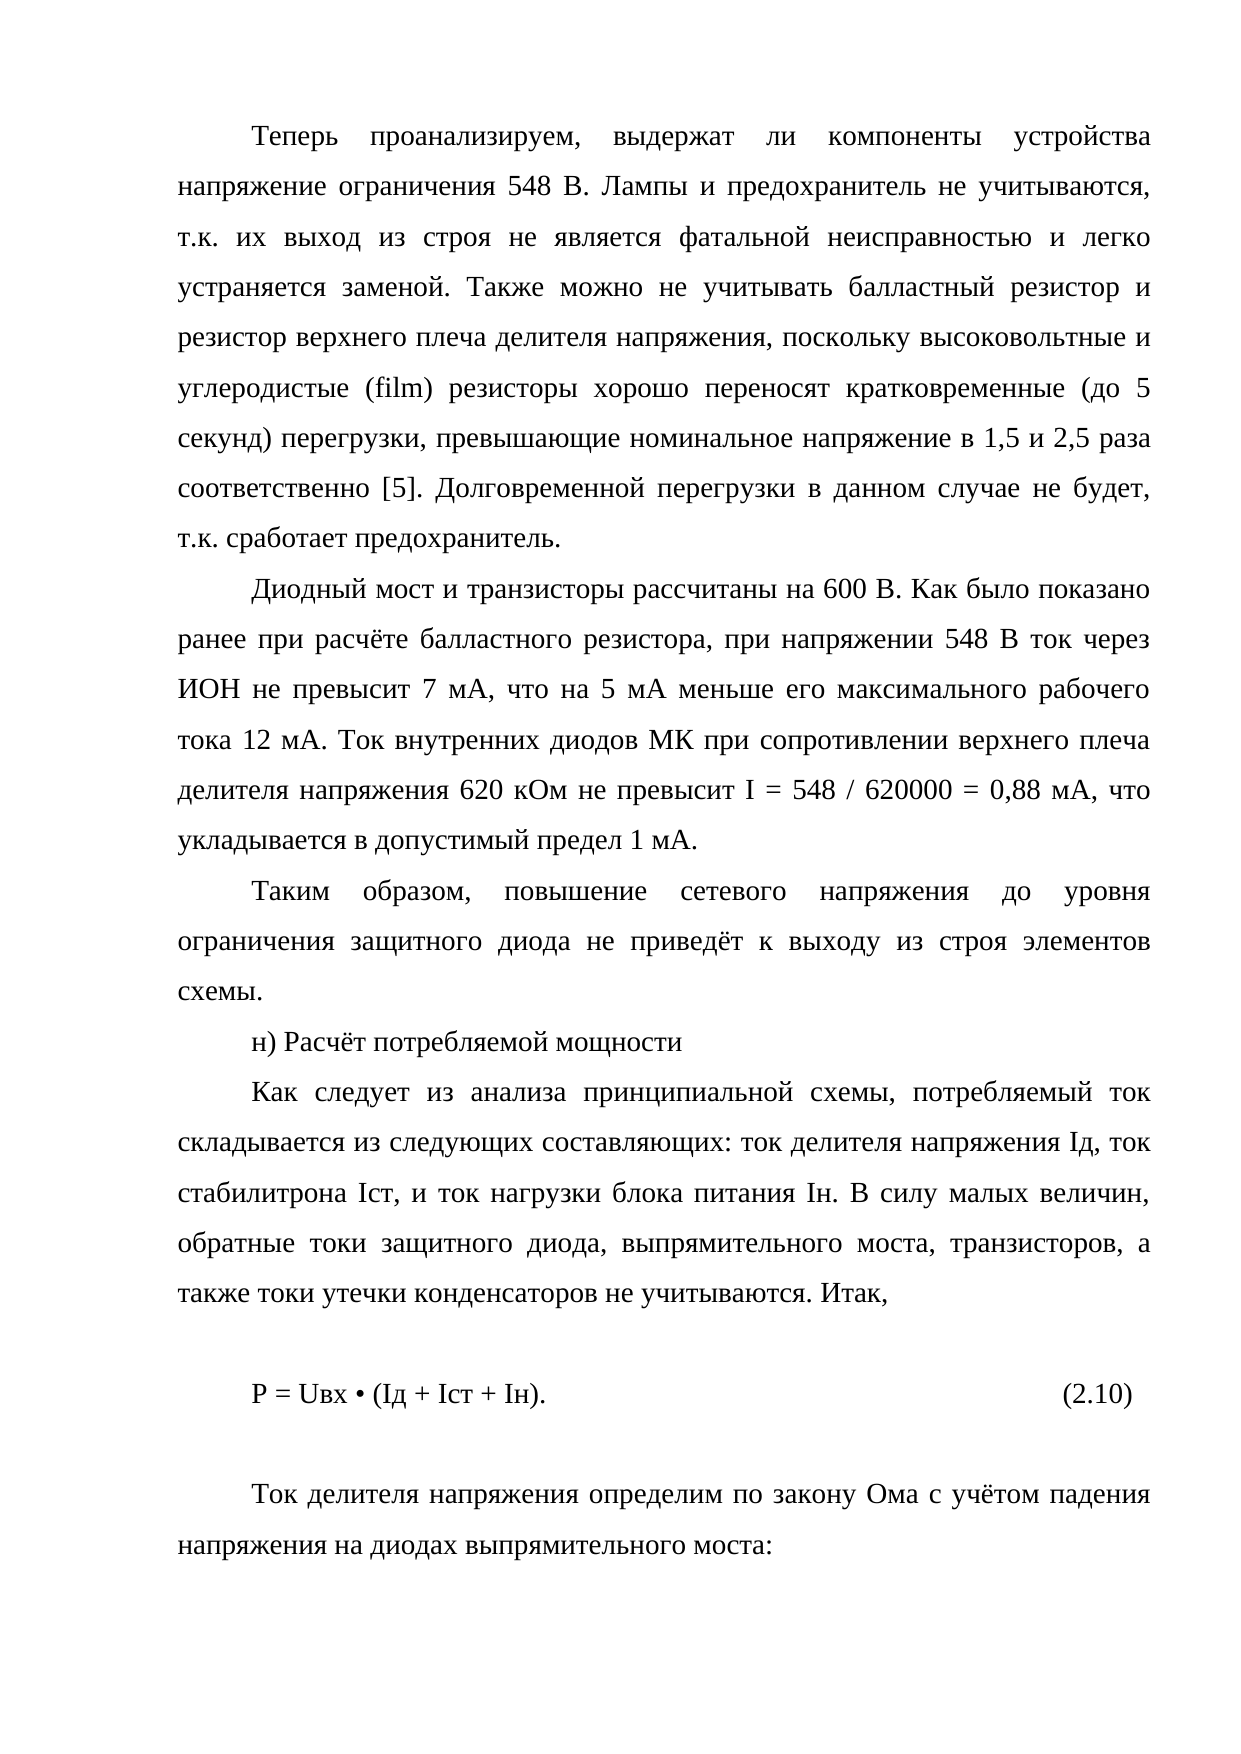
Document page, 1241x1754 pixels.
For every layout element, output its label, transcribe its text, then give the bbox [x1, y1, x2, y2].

text Диодный мост и транзисторы рассчитаны на 600 В. Как было показано ранее при расчёте балластного резистора, при напряжении 548 В ток через ИОН не превысит 7 мА, что на 5 мА меньше его максимального рабочего тока 12 мА. Ток внутренних диодов МК при сопротивлении верхнего плеча делителя напряжения 620 кОм не превысит I = 548 / 620000 = 0,88 мА, что укладывается в допустимый предел 1 мА. [177, 571, 1152, 856]
text Ток делителя напряжения определим по закону Ома с учётом падения напряжения на диодах выпрямительного моста: [177, 1477, 1152, 1560]
text Как следует из анализа принципиальной схемы, потребляемый ток складывается из следующих составляющих: ток делителя напряжения Iд, ток стабилитрона Iст, и ток нагрузки блока питания Iн. В силу малых величин, обратные токи защитного диода, выпрямительного моста, транзисторов, а также токи утечки конденсаторов не учитываются. Итак, [177, 1074, 1152, 1309]
text н) Расчёт потребляемой мощности [177, 1024, 1152, 1057]
text Теперь проанализируем, выдержат ли компоненты устройства напряжение ограничения 548 В. Лампы и предохранитель не учитываются, т.к. их выход из строя не является фатальной неисправностью и легко устраняется заменой. Также можно не учитывать балластный резистор и резистор верхнего плеча делителя напряжения, поскольку высоковольтные и углеродистые (film) резисторы хорошо переносят кратковременные (до 5 секунд) перегрузки, превышающие номинальное напряжение в 1,5 и 2,5 раза соответственно [5]. Долговременной перегрузки в данном случае не будет, т.к. сработает предохранитель. [177, 118, 1152, 554]
text Таким образом, повышение сетевого напряжения до уровня ограничения защитного диода не приведёт к выходу из строя элементов схемы. [177, 873, 1152, 1007]
text P = Uвх • (Iд + Iст + Iн). (2.10) [177, 1376, 1152, 1409]
